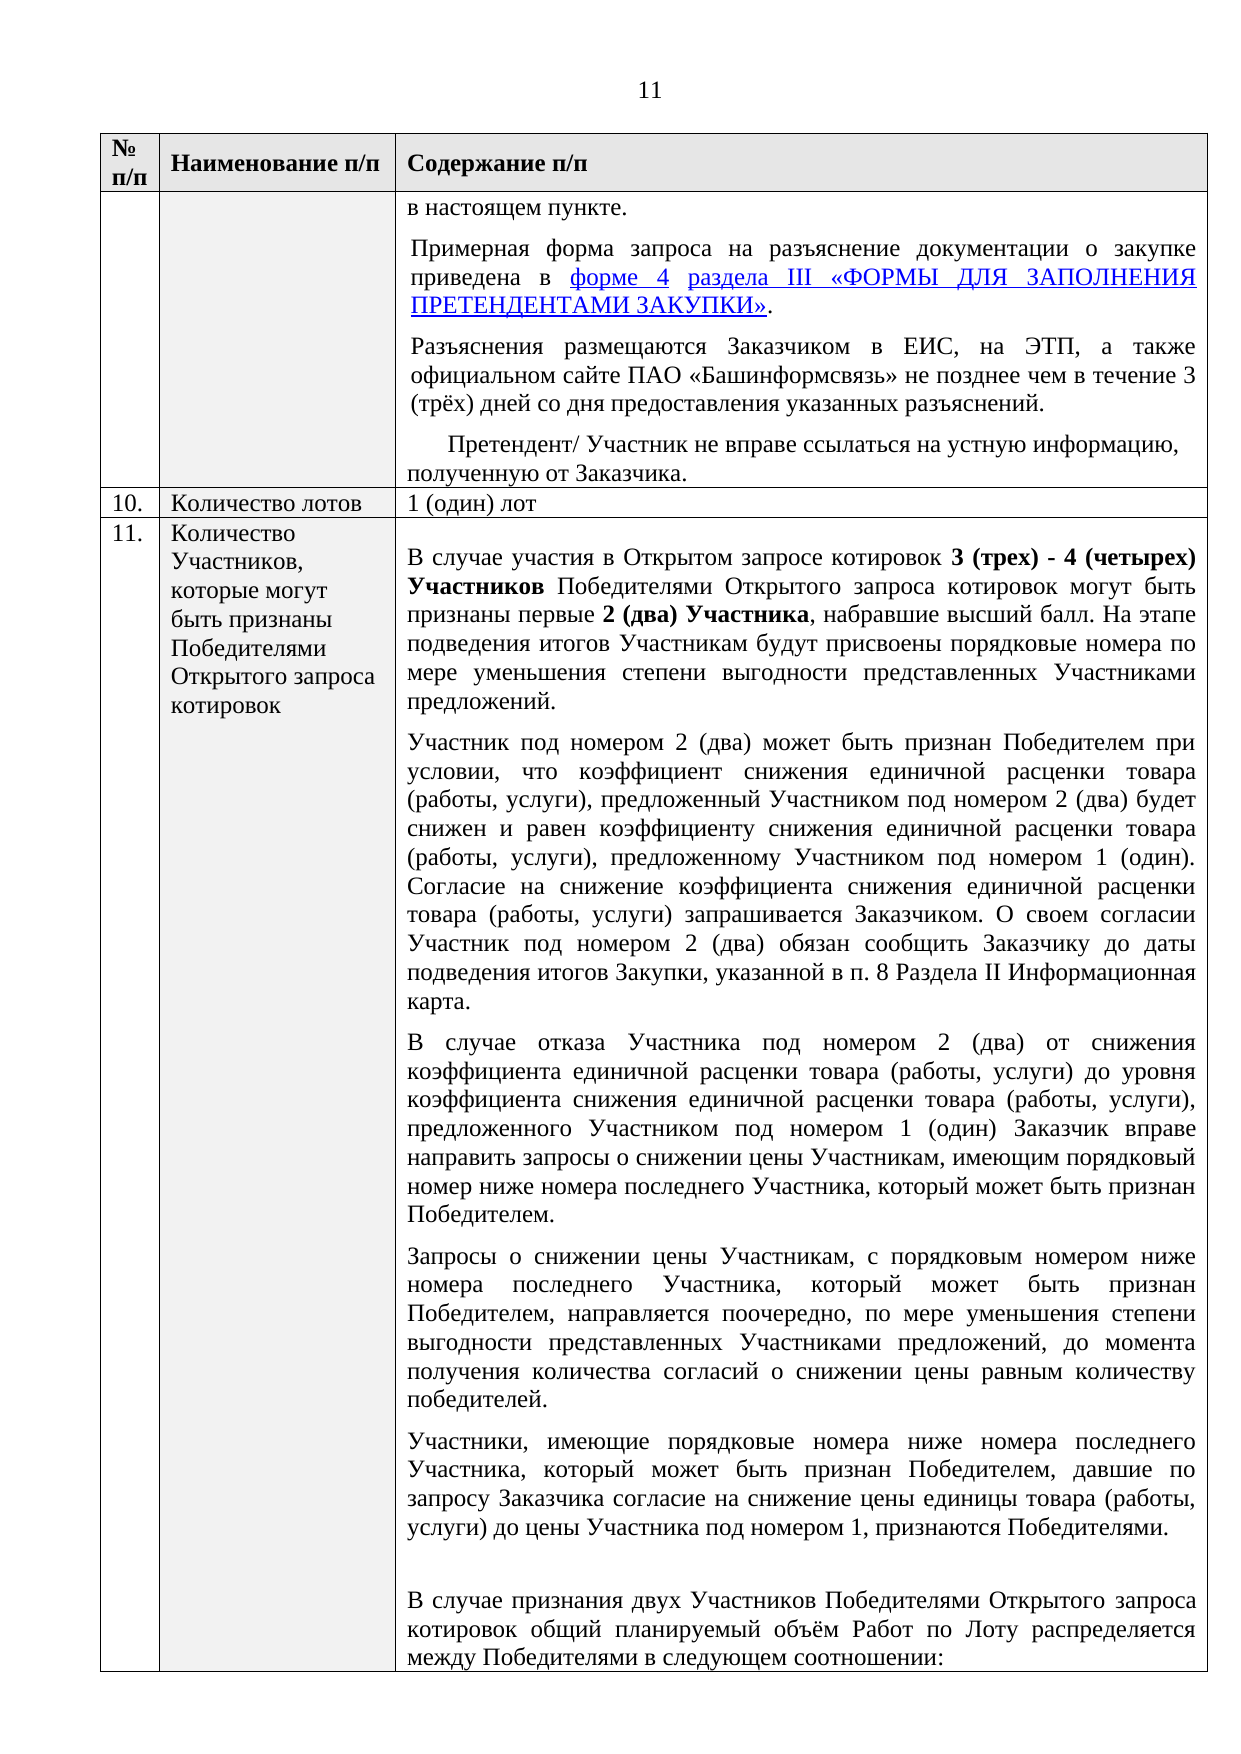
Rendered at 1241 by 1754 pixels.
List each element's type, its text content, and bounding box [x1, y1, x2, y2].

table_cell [160, 518, 395, 1671]
table_cell 1 (один) лот [396, 488, 1207, 517]
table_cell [160, 192, 395, 487]
table_cell [101, 192, 159, 487]
table_cell [101, 518, 159, 1671]
table_cell [101, 488, 159, 517]
table_header № п/п [101, 134, 159, 191]
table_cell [396, 192, 1207, 487]
table_cell Количество лотов [160, 488, 395, 517]
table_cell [396, 518, 1207, 1671]
table_header Содержание п/п [396, 134, 1207, 191]
table_header Наименование п/п [160, 134, 395, 191]
